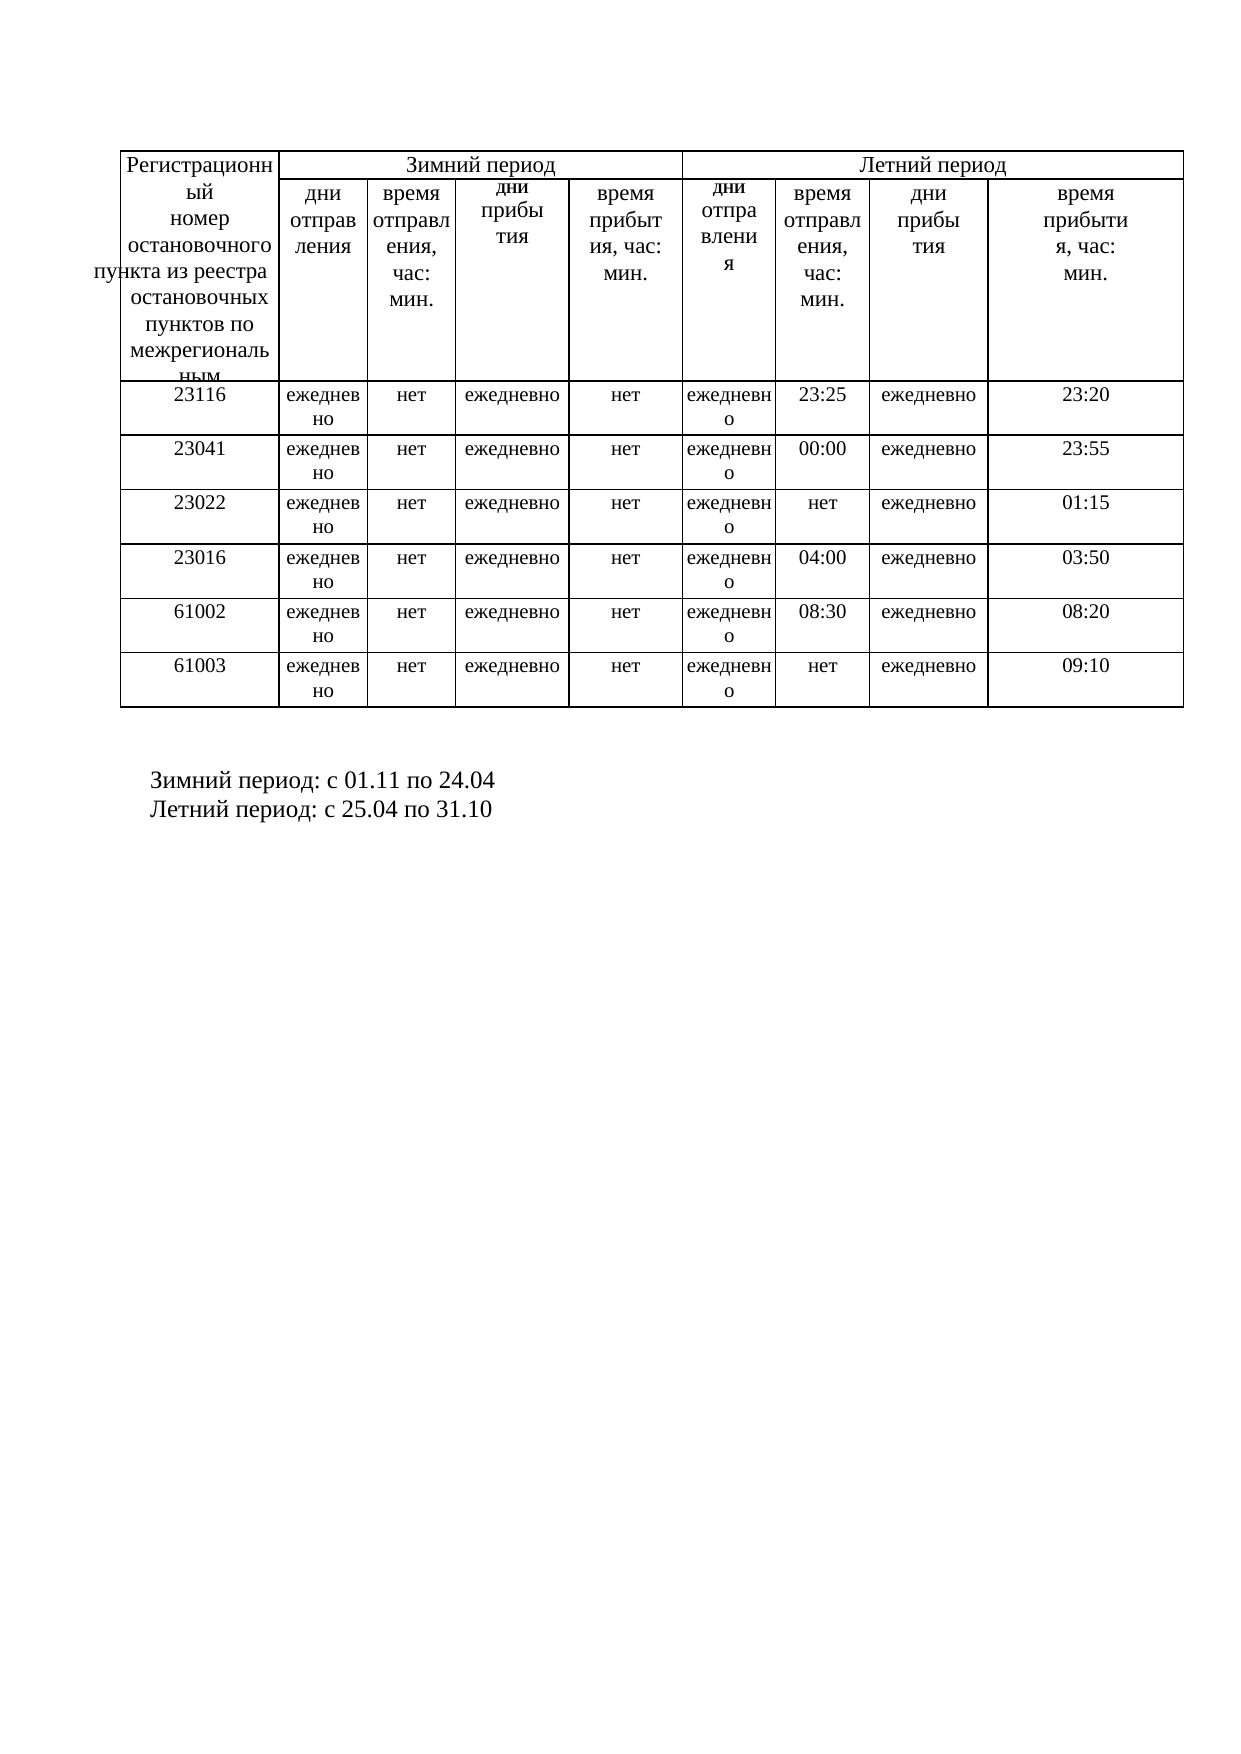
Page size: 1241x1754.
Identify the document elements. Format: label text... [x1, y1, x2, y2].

table_cell 61002 [121, 599, 278, 652]
table_cell 23016 [121, 545, 278, 597]
table_cell ежедневно [280, 490, 367, 543]
table_cell ежедневно [280, 545, 367, 597]
table_cell нет [776, 490, 869, 543]
table_cell нет [368, 545, 455, 597]
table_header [121, 152, 278, 380]
table_cell ежедневно [870, 545, 987, 597]
table_cell нет [570, 599, 682, 652]
table_cell 03:50 [989, 545, 1183, 597]
table_cell нет [368, 436, 455, 489]
table_cell ежедневно [280, 599, 367, 652]
table_cell ежедневно [683, 490, 775, 543]
table_cell ежедневно [870, 490, 987, 543]
table_cell ежедневно [870, 653, 987, 706]
table_cell 00:00 [776, 436, 869, 489]
table_cell ежедневно [456, 436, 568, 489]
table_cell ежедневно [456, 382, 568, 434]
table_cell нет [570, 653, 682, 706]
table_cell 23:55 [989, 436, 1183, 489]
table_cell ежедневно [456, 545, 568, 597]
table_cell 61003 [121, 653, 278, 706]
table_cell нет [368, 490, 455, 543]
table_cell ежедневно [683, 436, 775, 489]
table_cell время отправл ения, час: мин. [368, 180, 455, 380]
table_cell ежедневно [280, 436, 367, 489]
table_cell ежедневно [456, 599, 568, 652]
table_cell нет [570, 490, 682, 543]
table_cell 23116 [121, 382, 278, 434]
table_cell ежедневно [280, 653, 367, 706]
table_cell нет [776, 653, 869, 706]
table_cell нет [368, 653, 455, 706]
table_cell время отправл ения, час: мин. [776, 180, 869, 380]
table_cell время прибыти я, час: мин. [989, 180, 1183, 380]
table_cell ежедневно [683, 653, 775, 706]
table_cell нет [570, 436, 682, 489]
text Зимний период: с 01.11 по 24.04 [150, 765, 1090, 794]
table_header Зимний период [280, 152, 682, 178]
table_cell дни отправ ления [280, 180, 367, 380]
table_cell время прибыт ия, час: мин. [570, 180, 682, 380]
table_cell ежедневно [683, 382, 775, 434]
table_cell ежедневно [280, 382, 367, 434]
table_cell 23041 [121, 436, 278, 489]
table_cell 08:20 [989, 599, 1183, 652]
table_cell ежедневно [683, 599, 775, 652]
table_cell ежедневно [456, 653, 568, 706]
text Летний период: с 25.04 по 31.10 [150, 794, 1090, 823]
table_cell ежедневно [870, 599, 987, 652]
table_cell 23022 [121, 490, 278, 543]
table_cell ежедневно [456, 490, 568, 543]
table_header Летний период [683, 152, 1183, 178]
table_cell ДНИ отпра влени я [683, 180, 775, 380]
table_cell ДНИ прибы тия [456, 180, 568, 380]
table_cell ежедневно [870, 436, 987, 489]
table_cell 23:25 [776, 382, 869, 434]
table_cell 01:15 [989, 490, 1183, 543]
table_cell дни прибы тия [870, 180, 987, 380]
table_cell нет [368, 599, 455, 652]
table_cell ежедневно [683, 545, 775, 597]
table_cell 23:20 [989, 382, 1183, 434]
table_cell нет [368, 382, 455, 434]
table_cell 09:10 [989, 653, 1183, 706]
table_cell ежедневно [870, 382, 987, 434]
table_cell 08:30 [776, 599, 869, 652]
table_cell нет [570, 382, 682, 434]
table_cell 04:00 [776, 545, 869, 597]
table_cell нет [570, 545, 682, 597]
